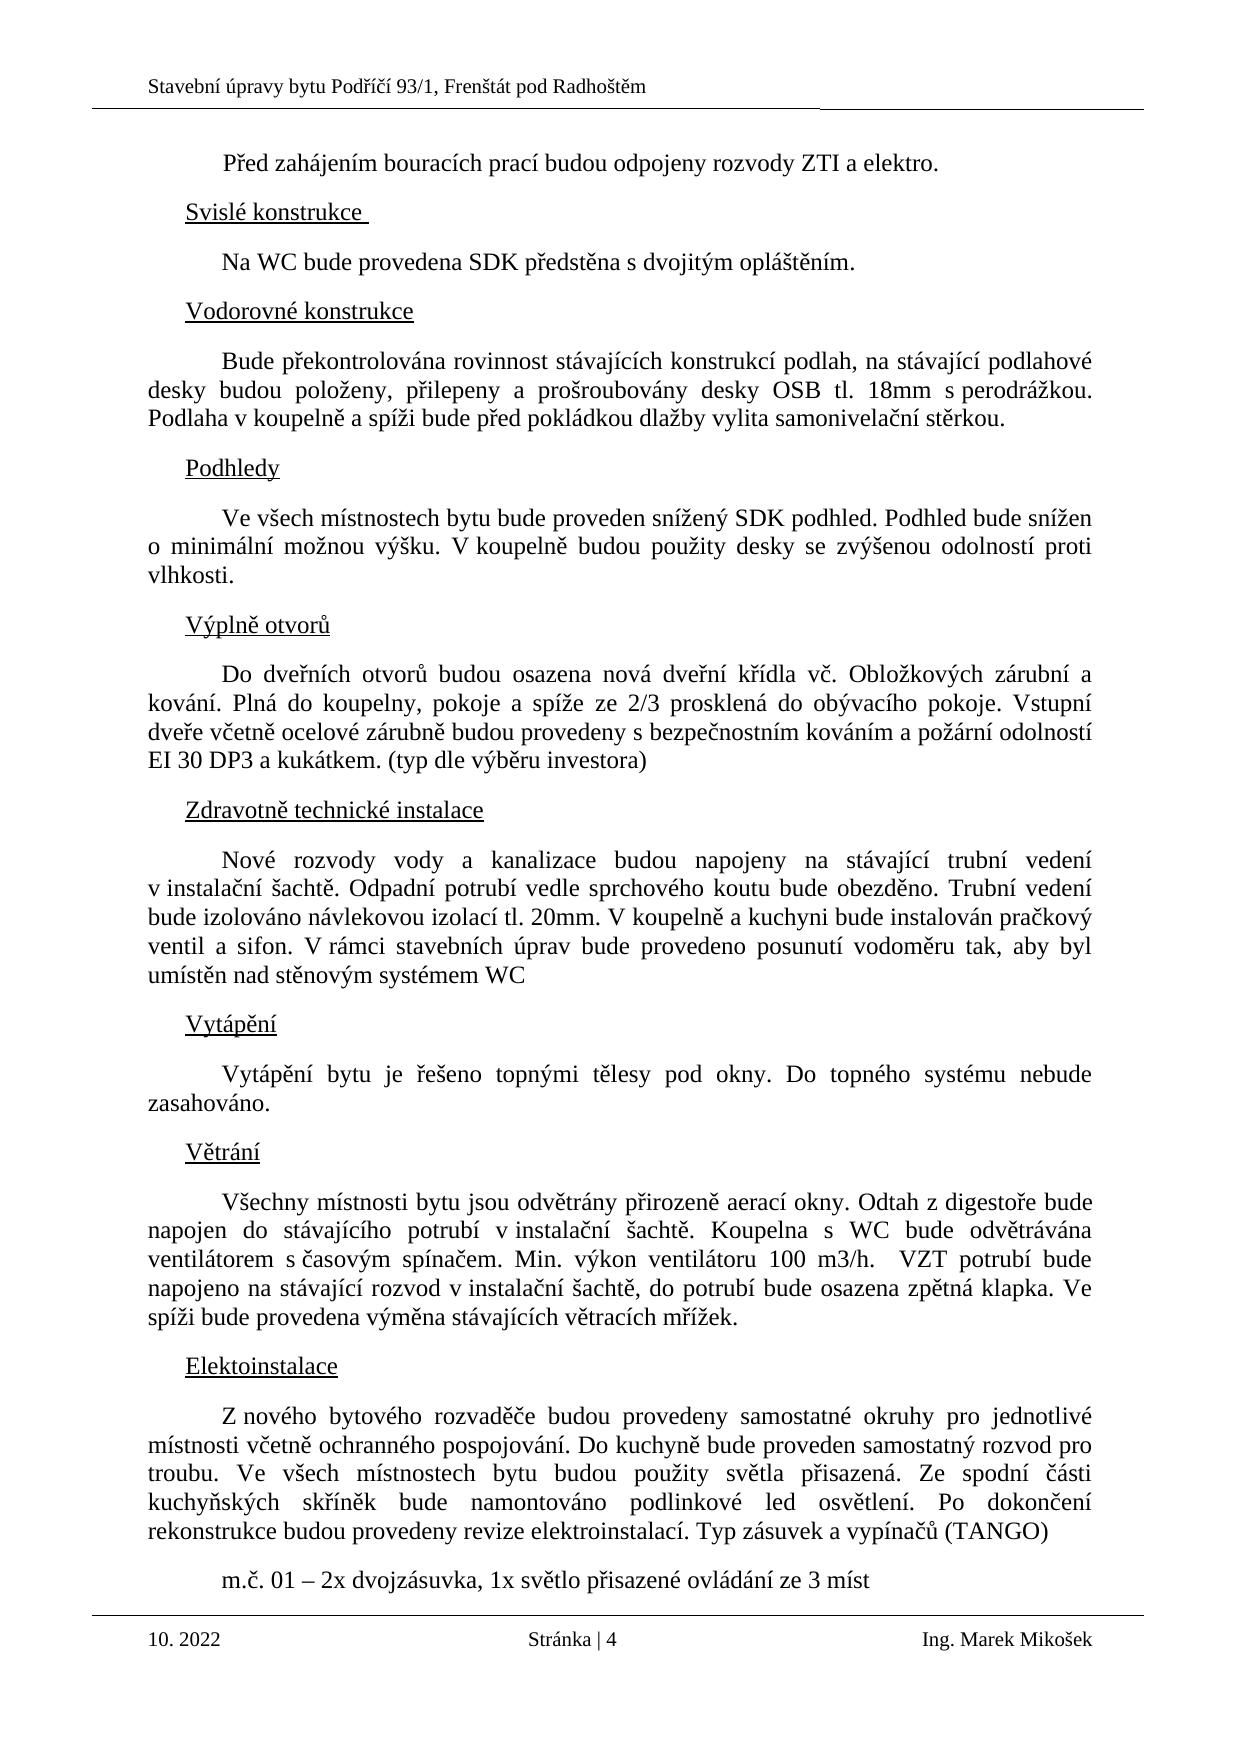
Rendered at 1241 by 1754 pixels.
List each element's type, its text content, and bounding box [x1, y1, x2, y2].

text Vytápění [148, 1009, 1093, 1038]
text Z nového bytového rozvaděče budou provedeny samostatné okruhy pro jednotlivé místnosti včetně ochranného pospojování. Do kuchyně bude proveden samostatný rozvod pro troubu. Ve všech místnostech bytu budou použity světla přisazená. Ze spodní části kuchyňských skříněk bude namontováno podlinkové led osvětlení. Po dokončení rekonstrukce budou provedeny revize elektroinstalací. Typ zásuvek a vypínačů (TANGO) [148, 1401, 1093, 1545]
text m.č. 01 – 2x dvojzásuvka, 1x světlo přisazené ovládání ze 3 míst [148, 1566, 1093, 1594]
text Nové rozvody vody a kanalizace budou napojeny na stávající trubní vedení v instalační šachtě. Odpadní potrubí vedle sprchového koutu bude obezděno. Trubní vedení bude izolováno návlekovou izolací tl. 20mm. V koupelně a kuchyni bude instalován pračkový ventil a sifon. V rámci stavebních úprav bude provedeno posunutí vodoměru tak, aby byl umístěn nad stěnovým systémem WC [148, 845, 1093, 988]
list Před zahájením bouracích prací budou odpojeny rozvody ZTI a elektro. [223, 148, 1093, 176]
text Do dveřních otvorů budou osazena nová dveřní křídla vč. Obložkových zárubní a kování. Plná do koupelny, pokoje a spíže ze 2/3 prosklená do obývacího pokoje. Vstupní dveře včetně ocelové zárubně budou provedeny s bezpečnostním kováním a požární odolností EI 30 DP3 a kukátkem. (typ dle výběru investora) [148, 659, 1093, 774]
text Svislé konstrukce [148, 197, 1093, 226]
text Větrání [148, 1137, 1093, 1166]
text Výplně otvorů [148, 610, 1093, 638]
text Vodorovné konstrukce [148, 296, 1093, 325]
text Vytápění bytu je řešeno topnými tělesy pod okny. Do topného systému nebude zasahováno. [148, 1059, 1093, 1116]
text Podhledy [148, 453, 1093, 482]
text Na WC bude provedena SDK předstěna s dvojitým opláštěním. [148, 247, 1093, 276]
text Všechny místnosti bytu jsou odvětrány přirozeně aerací okny. Odtah z digestoře bude napojen do stávajícího potrubí v instalační šachtě. Koupelna s WC bude odvětrávána ventilátorem s časovým spínačem. Min. výkon ventilátoru 100 m3/h. VZT potrubí bude napojeno na stávající rozvod v instalační šachtě, do potrubí bude osazena zpětná klapka. Ve spíži bude provedena výměna stávajících větracích mřížek. [148, 1187, 1093, 1331]
text Elektoinstalace [148, 1351, 1093, 1380]
text Zdravotně technické instalace [148, 795, 1093, 824]
text Bude překontrolována rovinnost stávajících konstrukcí podlah, na stávající podlahové desky budou položeny, přilepeny a prošroubovány desky OSB tl. 18mm s perodrážkou. Podlaha v koupelně a spíži bude před pokládkou dlažby vylita samonivelační stěrkou. [148, 346, 1093, 432]
text Ve všech místnostech bytu bude proveden snížený SDK podhled. Podhled bude snížen o minimální možnou výšku. V koupelně budou použity desky se zvýšenou odolností proti vlhkosti. [148, 503, 1093, 589]
